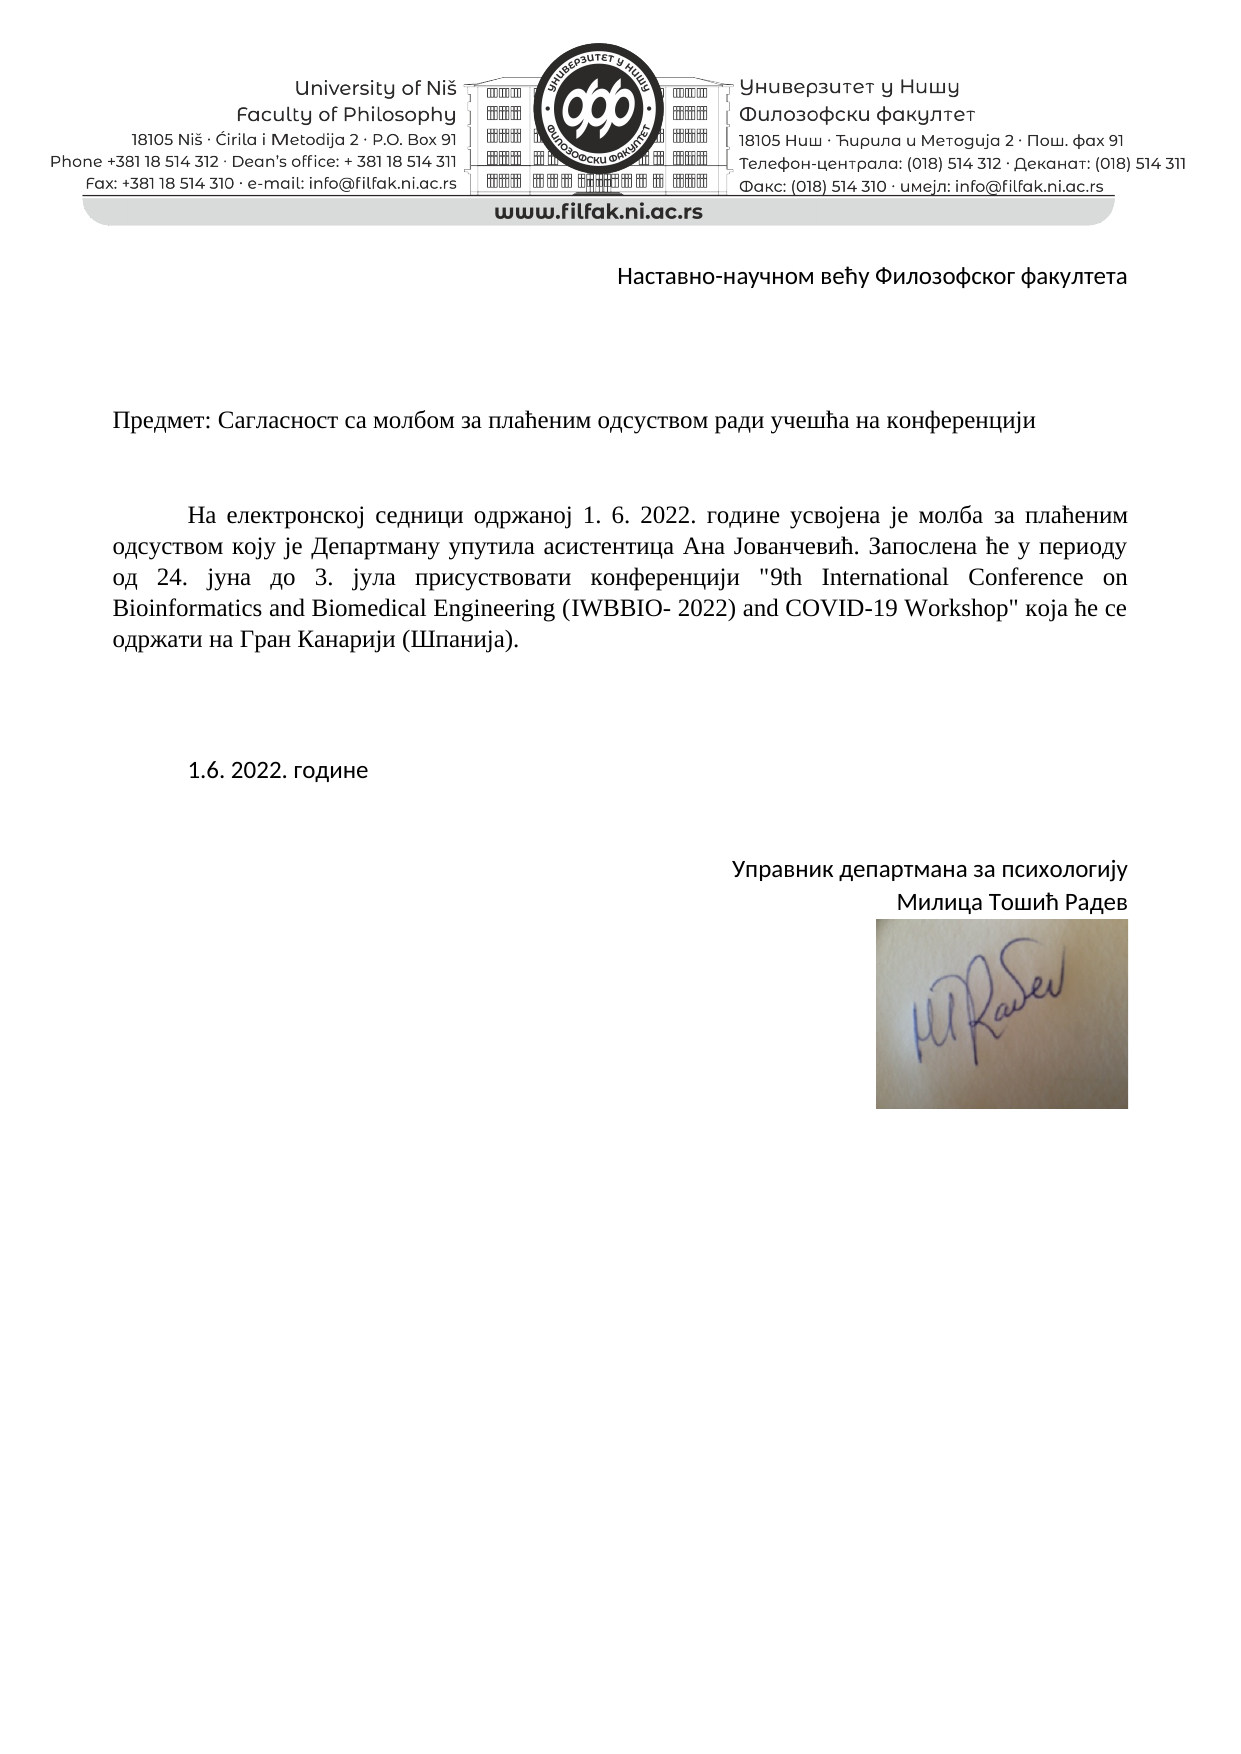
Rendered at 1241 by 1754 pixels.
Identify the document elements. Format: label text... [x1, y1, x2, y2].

picture [29, 41, 1211, 227]
text Наставно-научном већу Филозофског факултета [112, 260, 1128, 290]
picture [876, 919, 1129, 1109]
text На електронској седници одржаној 1. 6. 2022. године усвојена је молба за плаћеним одсуством коју је Департману упутила асистентица Ана Јованчевић. Запослена ће у периоду од 24. јуна до 3. јула присуствовати конференцији "9th International Conference on Bioinformatics and Biomedical Engineering (IWBBIO- 2022) and COVID-19 Workshop" која ће се одржати на Гран Канарији (Шпанија). [112, 622, 1128, 653]
text Предмет: Сагласност са молбом за плаћеним одсуством ради учешћа на конференцији [112, 405, 1128, 434]
text 1.6. 2022. године [112, 755, 1128, 785]
text На електронској седници одржаној 1. 6. 2022. године усвојена је молба за плаћеним одсуством коју је Департману упутила асистентица Ана Јованчевић. Запослена ће у периоду од 24. јуна до 3. јула присуствовати конференцији "9th International Conference on Bioinformatics and Biomedical Engineering (IWBBIO- 2022) and COVID-19 Workshop" која ће се одржати на Гран Канарији (Шпанија). [112, 500, 1128, 594]
text Милица Тошић Радев [112, 886, 1128, 917]
text Управник департмана за психологију [112, 853, 1128, 884]
